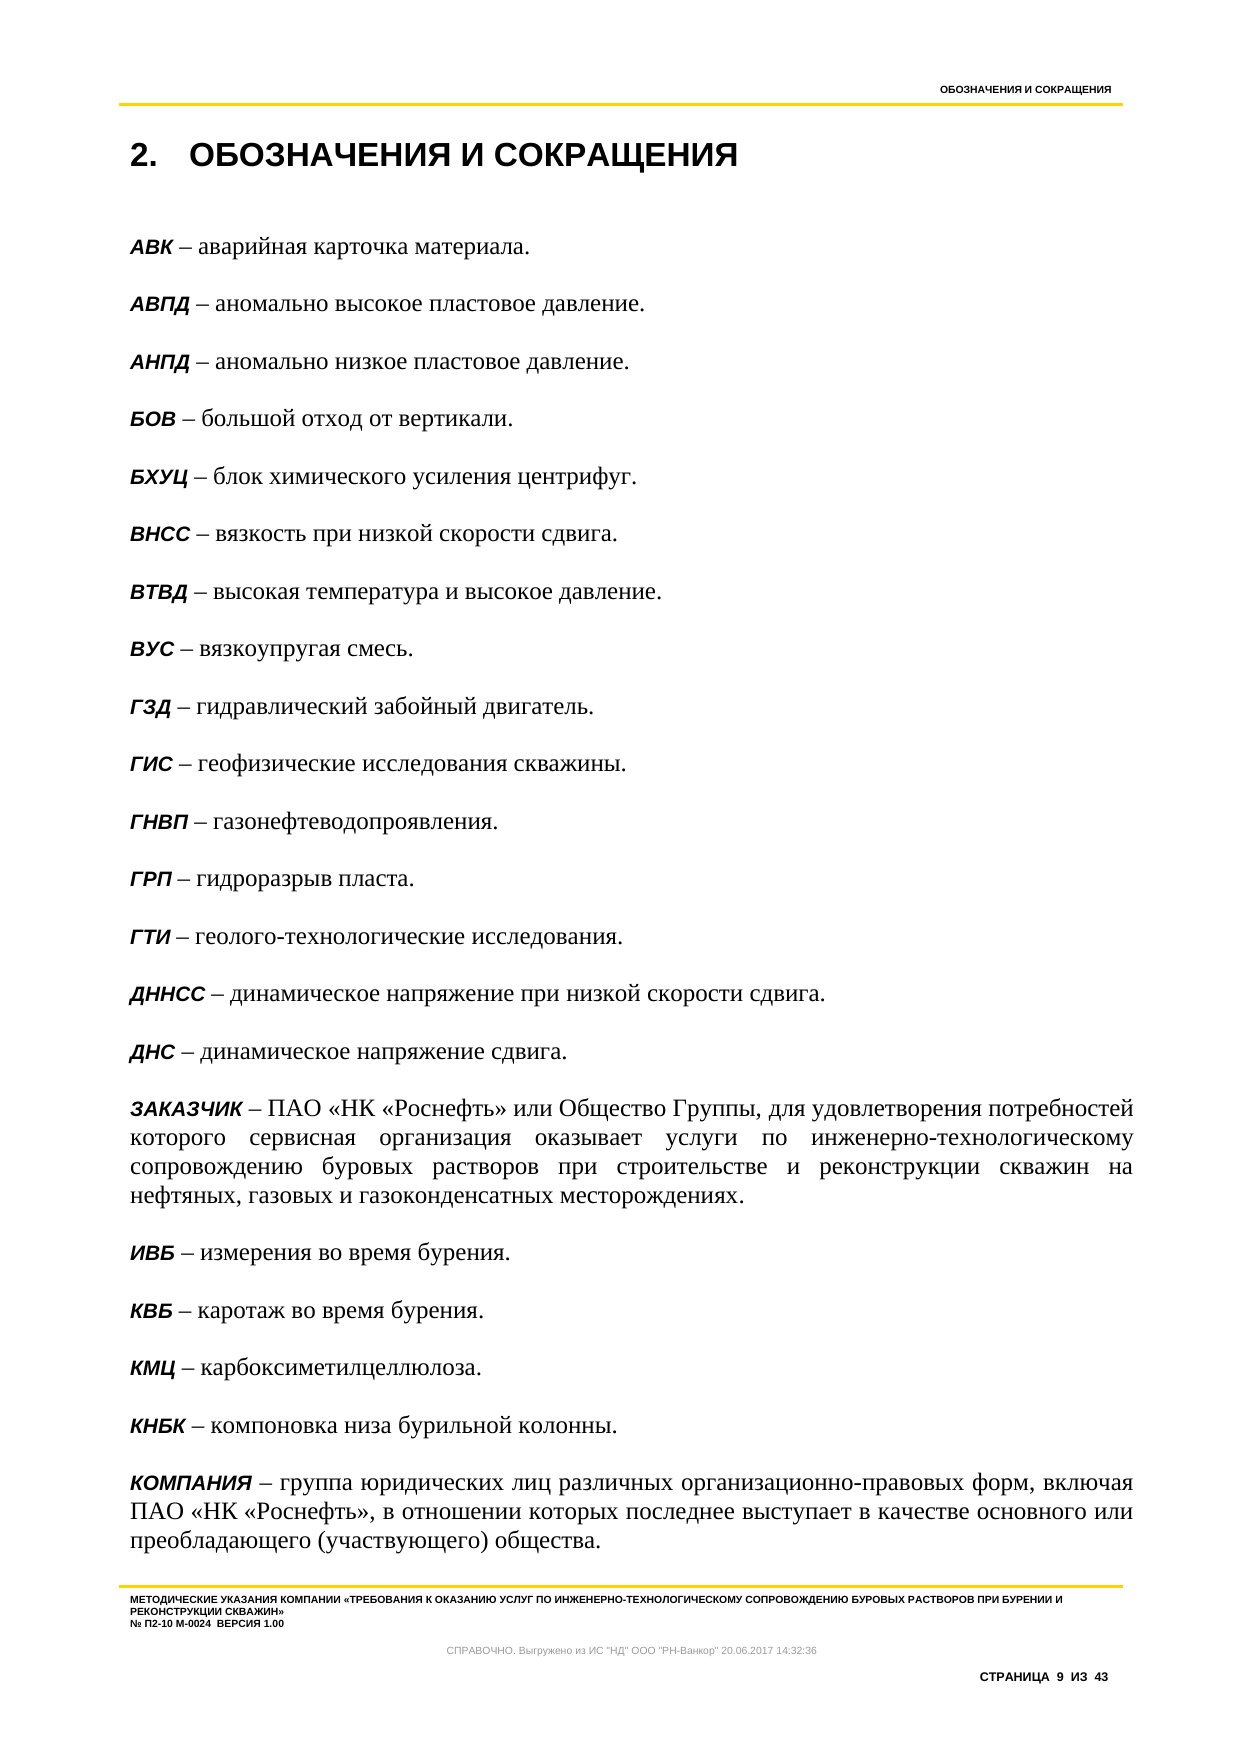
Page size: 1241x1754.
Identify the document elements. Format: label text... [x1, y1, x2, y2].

text ДНС – динамическое напряжение сдвига. [130, 1036, 1134, 1065]
text КОМПАНИЯ – группа юридических лиц различных организационно-правовых форм, включая ПАО «НК «Роснефть», в отношении которых последнее выступает в качестве основного или преобладающего (участвующего) общества. [130, 1467, 1134, 1553]
text ГРП – гидроразрыв пласта. [130, 863, 1134, 892]
text АВПД – аномально высокое пластовое давление. [130, 288, 1134, 317]
text АВК – аварийная карточка материала. [130, 231, 1134, 260]
text ВТВД – высокая температура и высокое давление. [130, 576, 1134, 605]
text ГЗД – гидравлический забойный двигатель. [130, 691, 1134, 720]
text ДННСС – динамическое напряжение при низкой скорости сдвига. [130, 978, 1134, 1007]
text ИВБ – измерения во время бурения. [130, 1237, 1134, 1266]
text АНПД – аномально низкое пластовое давление. [130, 346, 1134, 375]
text БХУЦ – блок химического усиления центрифуг. [130, 461, 1134, 490]
text ГИС – геофизические исследования скважины. [130, 748, 1134, 777]
text БОВ – большой отход от вертикали. [130, 403, 1134, 432]
text ВУС – вязкоупругая смесь. [130, 633, 1134, 662]
text ГНВП – газонефтеводопроявления. [130, 806, 1134, 835]
text ВНСС – вязкость при низкой скорости сдвига. [130, 518, 1134, 547]
text КВБ – каротаж во время бурения. [130, 1295, 1134, 1323]
text КМЦ – карбоксиметилцеллюлоза. [130, 1352, 1134, 1381]
text ЗАКАЗЧИК – ПАО «НК «Роснефть» или Общество Группы, для удовлетворения потребностей которого сервисная организация оказывает услуги по инженерно-технологическому сопровождению буровых растворов при строительстве и реконструкции скважин на нефтяных, газовых и газоконденсатных месторождениях. [130, 1093, 1134, 1208]
text КНБК – компоновка низа бурильной колонны. [130, 1410, 1134, 1438]
text ГТИ – геолого-технологические исследования. [130, 921, 1134, 950]
text ОБОЗНАЧЕНИЯ И СОКРАЩЕНИЯ [130, 135, 1134, 173]
